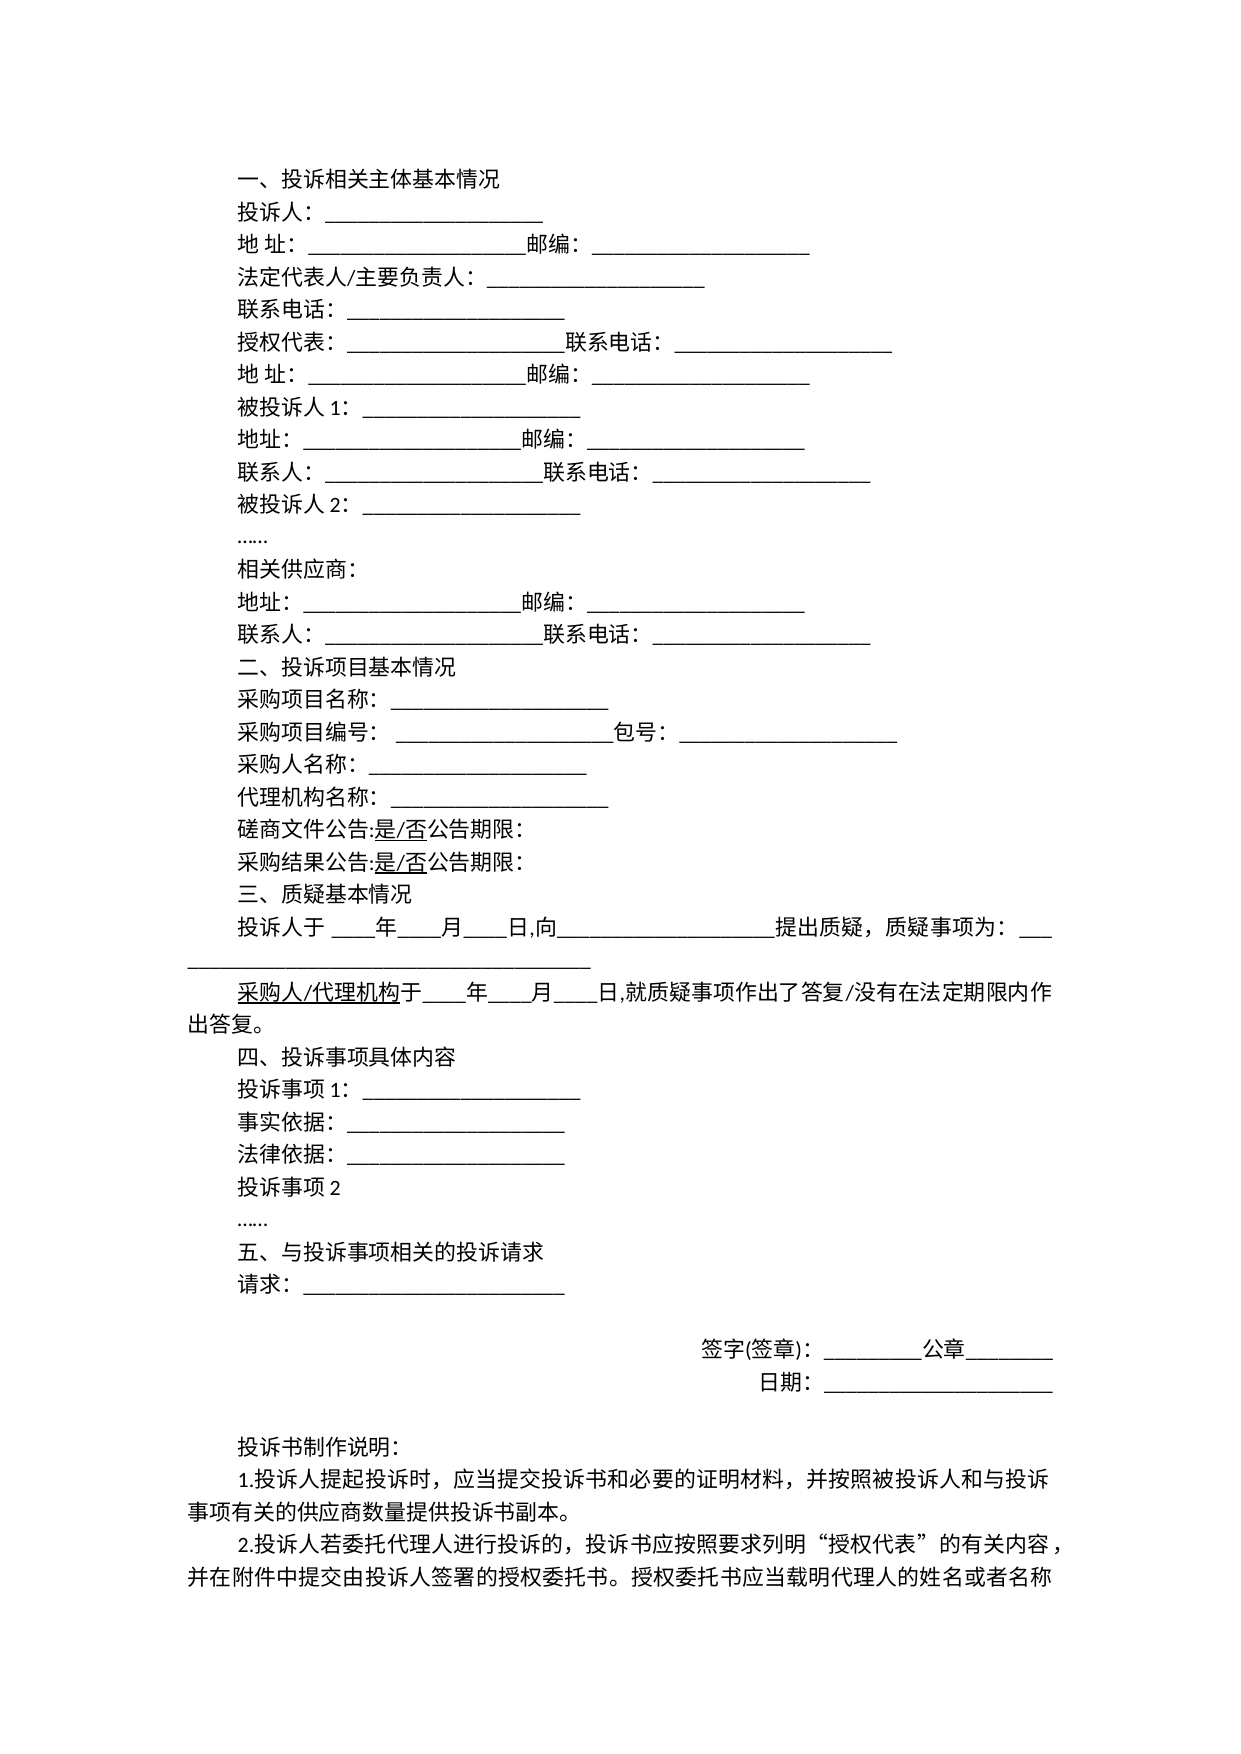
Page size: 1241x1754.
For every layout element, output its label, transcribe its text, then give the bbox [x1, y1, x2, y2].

text 投诉事项2 [187, 1169, 1053, 1202]
text 投诉人于 ____年____月____日,向____________________提出质疑，质疑事项为：________________________________________ [187, 909, 1053, 974]
text 二、投诉项目基本情况 [187, 649, 1053, 682]
text 五、与投诉事项相关的投诉请求 [187, 1234, 1053, 1267]
text 相关供应商： [187, 552, 1053, 584]
text 磋商文件公告:是/否公告期限： [187, 812, 1053, 844]
text 签字(签章)：_________公章________ [187, 1332, 1053, 1364]
text 被投诉人2：____________________ [187, 487, 1053, 519]
text 采购人/代理机构于____年____月____日,就质疑事项作出了答复/没有在法定期限内作出答复。 [187, 974, 1053, 1039]
text 联系电话：____________________ [187, 292, 1053, 324]
text 投诉书制作说明： [187, 1429, 1053, 1462]
text 采购项目编号： ____________________包号：____________________ [187, 714, 1053, 747]
text 法律依据：____________________ [187, 1137, 1053, 1169]
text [187, 1527, 1053, 1592]
text …… [187, 519, 1053, 552]
text 1.投诉人提起投诉时，应当提交投诉书和必要的证明材料，并按照被投诉人和与投诉事项有关的供应商数量提供投诉书副本。 [187, 1462, 1053, 1527]
text 联系人：____________________联系电话：____________________ [187, 454, 1053, 487]
text 联系人：____________________联系电话：____________________ [187, 617, 1053, 649]
text 采购人名称：____________________ [187, 747, 1053, 779]
text 事实依据：____________________ [187, 1104, 1053, 1137]
text 日期：_____________________ [187, 1364, 1053, 1397]
text 地 址：____________________邮编：____________________ [187, 227, 1053, 259]
text …… [187, 1202, 1053, 1234]
text 代理机构名称：____________________ [187, 779, 1053, 812]
text 被投诉人1：____________________ [187, 389, 1053, 422]
text 请求：________________________ [187, 1267, 1053, 1299]
text 法定代表人/主要负责人：____________________ [187, 259, 1053, 292]
text 地址：____________________邮编：____________________ [187, 584, 1053, 617]
text 一、投诉相关主体基本情况 [187, 162, 1053, 194]
text 授权代表：____________________联系电话：____________________ [187, 324, 1053, 357]
text 地 址：____________________邮编：____________________ [187, 357, 1053, 389]
text 采购结果公告:是/否公告期限： [187, 844, 1053, 877]
text 采购项目名称：____________________ [187, 682, 1053, 714]
text 三、质疑基本情况 [187, 877, 1053, 909]
text 投诉事项1：____________________ [187, 1072, 1053, 1104]
text 地址：____________________邮编：____________________ [187, 422, 1053, 454]
text 四、投诉事项具体内容 [187, 1039, 1053, 1072]
text 投诉人：____________________ [187, 194, 1053, 227]
